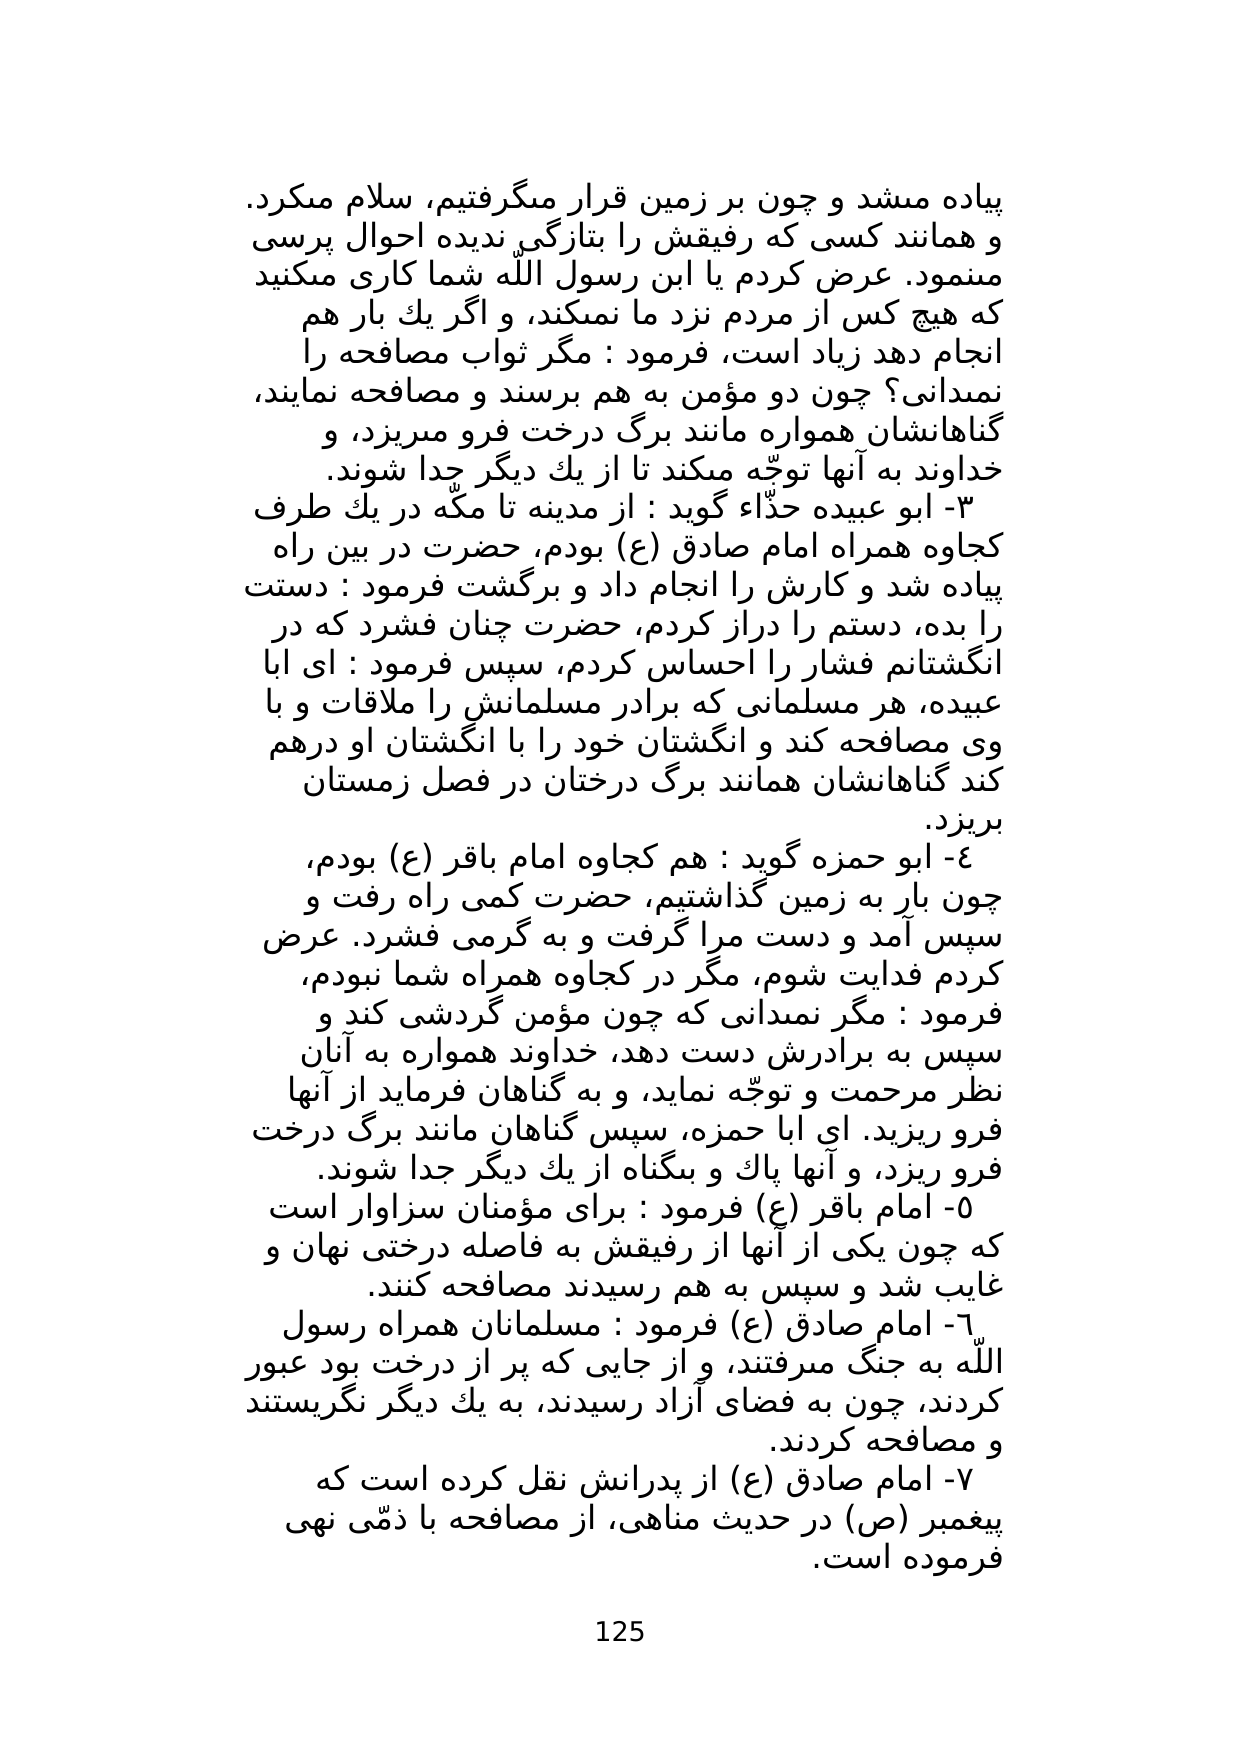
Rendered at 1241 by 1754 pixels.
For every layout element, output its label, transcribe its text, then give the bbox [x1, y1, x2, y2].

text ٧- امام صادق (ع) از پدرانش نقل كرده است كه پيغمبر (ص) در حديث مناهى، از مصافحه با ذمّى نهى فرموده است. [236, 1459, 1004, 1576]
text ٥- امام باقر (ع) فرمود : براى مؤمنان سزاوار است كه چون يكى از آنها از رفيقش به فاصله درختى نهان و غايب شد و سپس به هم رسيدند مصافحه كنند. [236, 1187, 1004, 1304]
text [236, 177, 1004, 488]
text ٤- ابو حمزه گويد : هم كجاوه امام باقر (ع) بودم، چون بار به زمين گذاشتيم، حضرت كمى راه رفت و سپس آمد و دست مرا گرفت و به گرمى فشرد. عرض كردم فدايت شوم، مگر در كجاوه همراه شما نبودم، فرمود : مگر نمى‏دانى كه چون مؤمن گردشى كند و سپس به برادرش دست دهد، خداوند همواره به آنان نظر مرحمت و توجّه نمايد، و به گناهان فرمايد از آنها فرو ريزيد. اى ابا حمزه، سپس گناهان مانند برگ درخت فرو ريزد، و آنها پاك و بى‏گناه از يك ديگر جدا شوند. [236, 838, 1004, 1187]
text ٣- ابو عبيده حذّاء گويد : از مدينه تا مكّه در يك طرف كجاوه همراه امام صادق (ع) بودم، حضرت در بين راه پياده شد و كارش را انجام داد و برگشت فرمود : دستت را بده، دستم را دراز كردم، حضرت چنان فشرد كه در انگشتانم فشار را احساس كردم، سپس فرمود : اى ابا عبيده، هر مسلمانى كه برادر مسلمانش را ملاقات و با وى مصافحه كند و انگشتان خود را با انگشتان او درهم كند گناهانشان همانند برگ درختان در فصل زمستان بريزد. [236, 488, 1004, 838]
text ٦- امام صادق (ع) فرمود : مسلمانان همراه رسول اللّه به جنگ مى‏رفتند، و از جايى كه پر از درخت بود عبور كردند، چون به فضاى آزاد رسيدند، به يك ديگر نگريستند و مصافحه كردند. [236, 1304, 1004, 1459]
